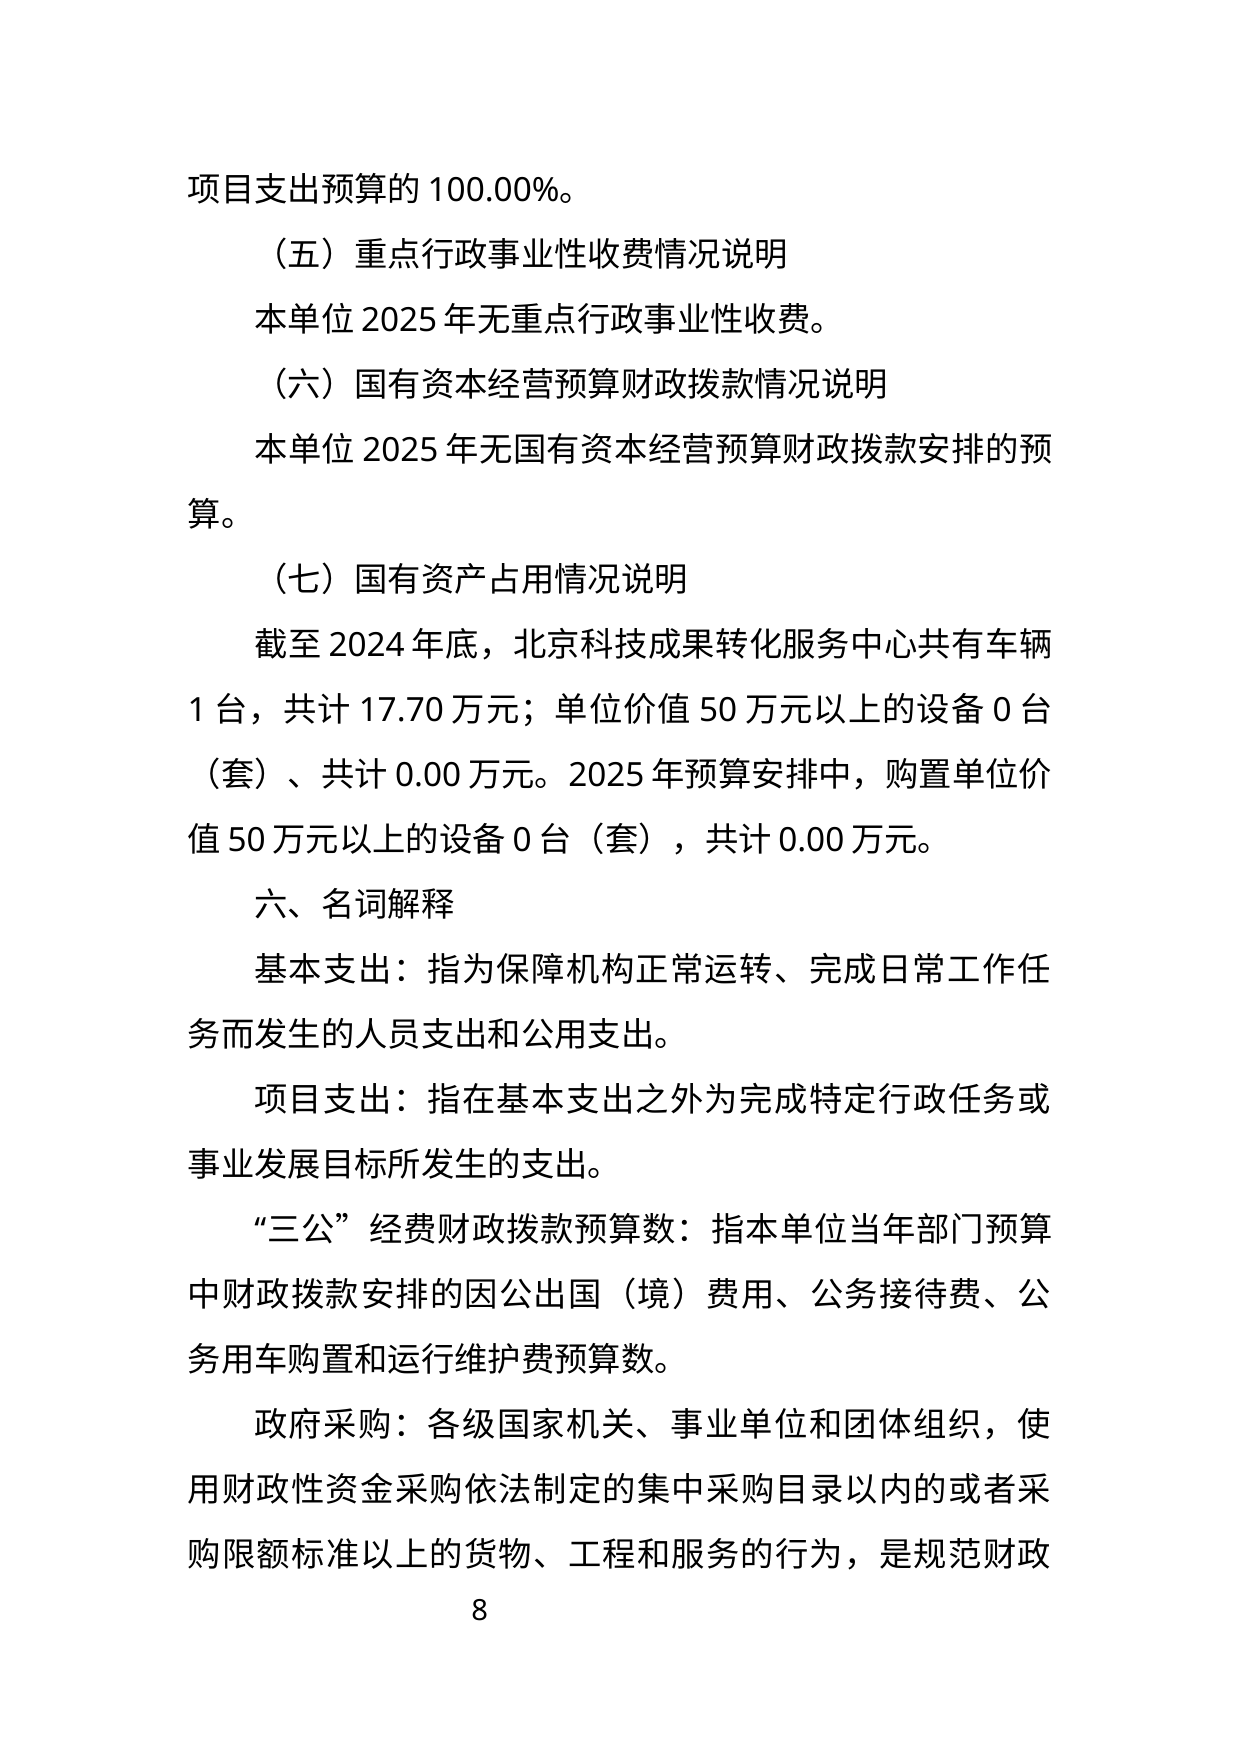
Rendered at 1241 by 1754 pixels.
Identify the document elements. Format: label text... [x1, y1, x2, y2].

text 本单位2025年无国有资本经营预算财政拨款安排的预算。 [187, 415, 1053, 545]
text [187, 155, 1053, 220]
text 截至2024年底，北京科技成果转化服务中心共有车辆1台，共计17.70万元；单位价值50万元以上的设备0台（套）、共计0.00万元。2025年预算安排中，购置单位价值50万元以上的设备0台（套），共计0.00万元。 [187, 610, 1053, 870]
text 六、名词解释 [187, 870, 1053, 935]
text “三公”经费财政拨款预算数：指本单位当年部门预算中财政拨款安排的因公出国（境）费用、公务接待费、公务用车购置和运行维护费预算数。 [187, 1195, 1053, 1390]
text 项目支出：指在基本支出之外为完成特定行政任务或事业发展目标所发生的支出。 [187, 1065, 1053, 1195]
text （七）国有资产占用情况说明 [187, 545, 1053, 610]
text 本单位2025年无重点行政事业性收费。 [187, 285, 1053, 350]
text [187, 1390, 1053, 1585]
text （六）国有资本经营预算财政拨款情况说明 [187, 350, 1053, 415]
text （五）重点行政事业性收费情况说明 [187, 220, 1053, 285]
text 基本支出：指为保障机构正常运转、完成日常工作任务而发生的人员支出和公用支出。 [187, 935, 1053, 1065]
